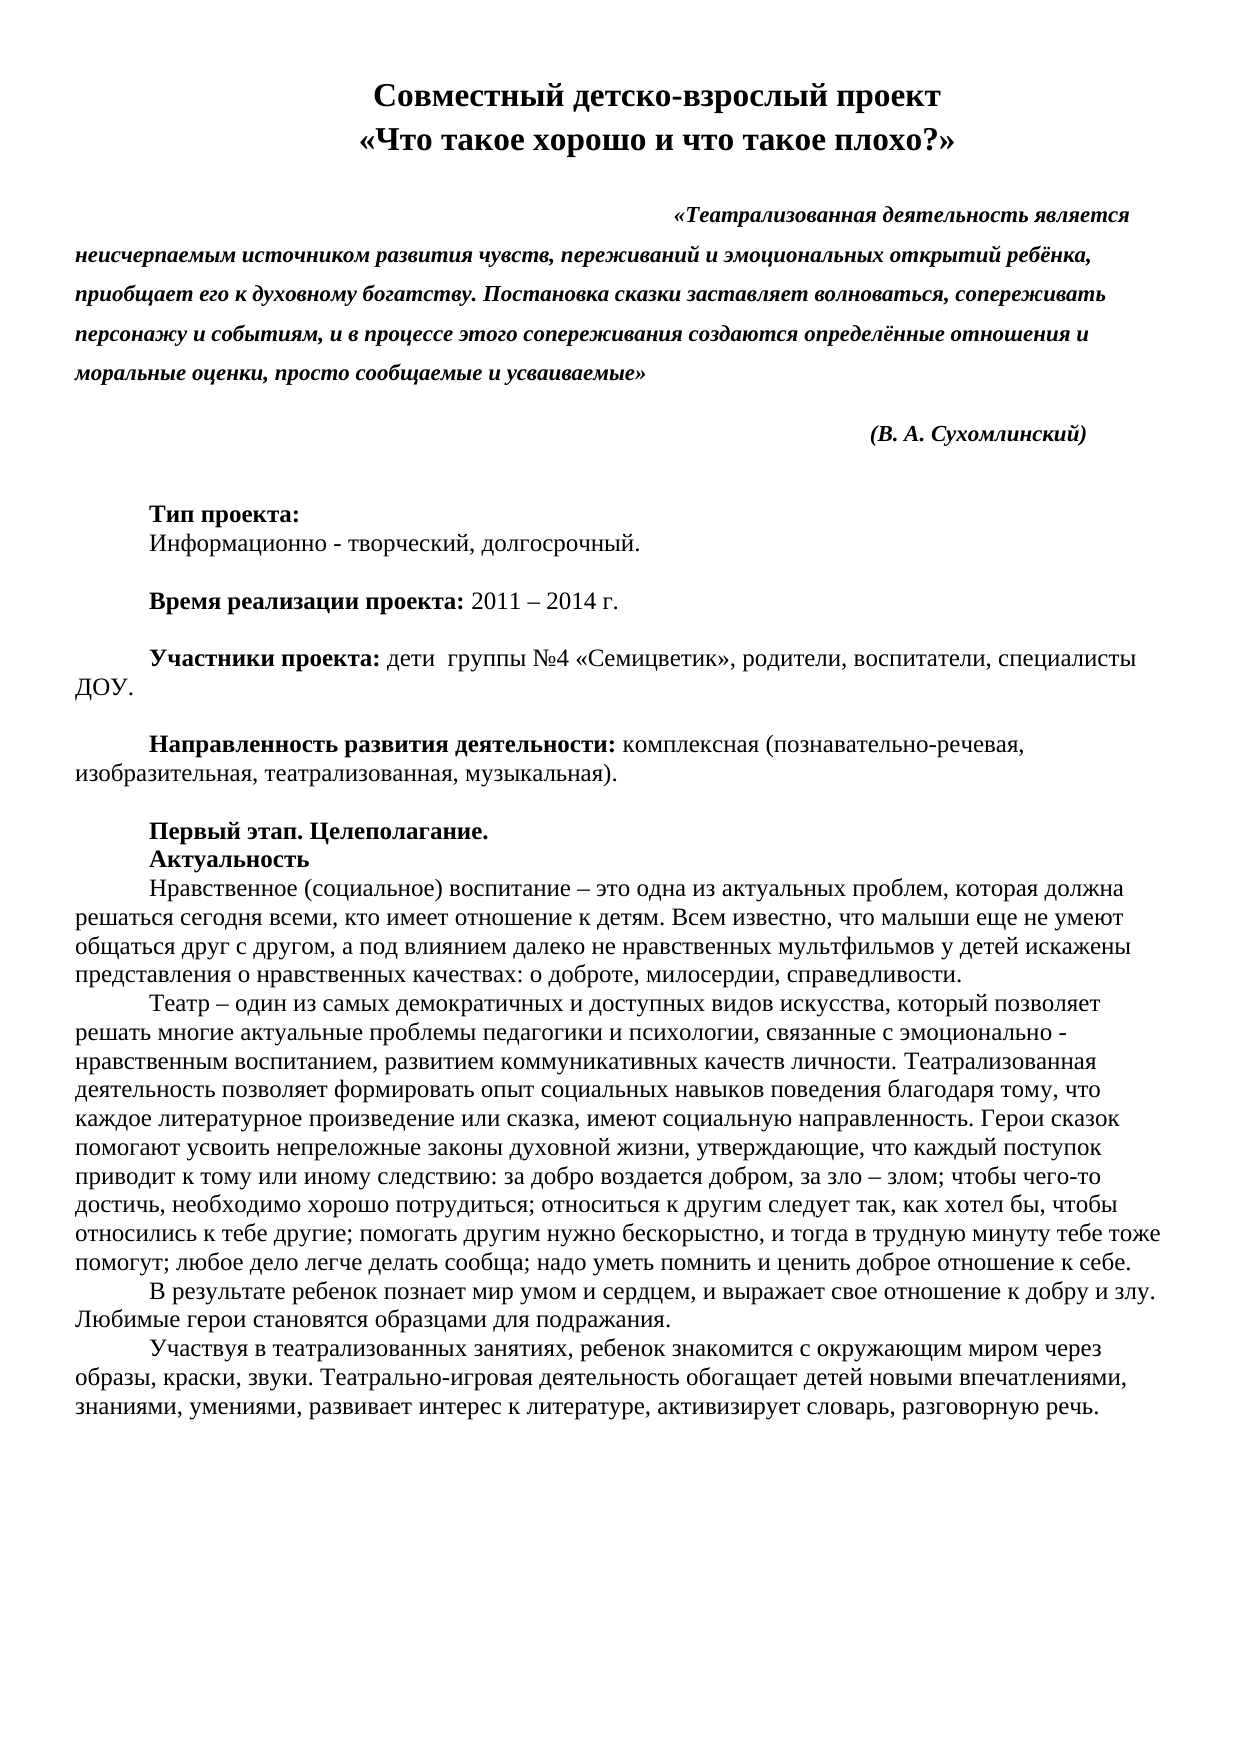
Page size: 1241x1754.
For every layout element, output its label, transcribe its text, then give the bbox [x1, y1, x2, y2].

text Время реализации проекта: 2011 – 2014 г. [75, 586, 1165, 614]
text Актуальность [75, 844, 1165, 873]
text Участвуя в театрализованных занятиях, ребенок знакомится с окружающим миром через образы, краски, звуки. Театрально-игровая деятельность обогащает детей новыми впечатлениями, знаниями, умениями, развивает интерес к литературе, активизирует словарь, разговорную речь. [75, 1333, 1165, 1419]
text Информационно - творческий, долгосрочный. [75, 528, 1165, 557]
text Первый этап. Целеполагание. [75, 816, 1165, 844]
text В результате ребенок познает мир умом и сердцем, и выражает свое отношение к добру и злу. Любимые герои становятся образцами для подражания. [75, 1276, 1165, 1333]
text «Театрализованная деятельность является неисчерпаемым источником развития чувств, переживаний и эмоциональных открытий ребёнка, приобщает его к духовному богатству. Постановка сказки заставляет волноваться, сопереживать персонажу и событиям, и в процессе этого сопереживания создаются определённые отношения и моральные оценки, просто сообщаемые и усваиваемые» [75, 201, 1165, 386]
text Совместный детско-взрослый проект [75, 75, 1165, 113]
text (В. А. Сухомлинский) [75, 420, 1165, 446]
text Нравственное (социальное) воспитание – это одна из актуальных проблем, которая должна решаться сегодня всеми, кто имеет отношение к детям. Всем известно, что малыши еще не умеют общаться друг с другом, а под влиянием далеко не нравственных мультфильмов у детей искажены представления о нравственных качествах: о доброте, милосердии, справедливости. [75, 873, 1165, 988]
text Направленность развития деятельности: комплексная (познавательно-речевая, изобразительная, театрализованная, музыкальная). [75, 729, 1165, 787]
text Участники проекта: дети группы №4 «Семицветик», родители, воспитатели, специалисты ДОУ. [75, 643, 1165, 701]
text Тип проекта: [75, 499, 1165, 528]
text «Что такое хорошо и что такое плохо?» [75, 119, 1165, 157]
text Театр – один из самых демократичных и доступных видов искусства, который позволяет решать многие актуальные проблемы педагогики и психологии, связанные с эмоционально - нравственным воспитанием, развитием коммуникативных качеств личности. Театрализованная деятельность позволяет формировать опыт социальных навыков поведения благодаря тому, что каждое литературное произведение или сказка, имеют социальную направленность. Герои сказок помогают усвоить непреложные законы духовной жизни, утверждающие, что каждый поступок приводит к тому или иному следствию: за добро воздается добром, за зло – злом; чтобы чего-то достичь, необходимо хорошо потрудиться; относиться к другим следует так, как хотел бы, чтобы относились к тебе другие; помогать другим нужно бескорыстно, и тогда в трудную минуту тебе тоже помогут; любое дело легче делать сообща; надо уметь помнить и ценить доброе отношение к себе. [75, 988, 1165, 1276]
